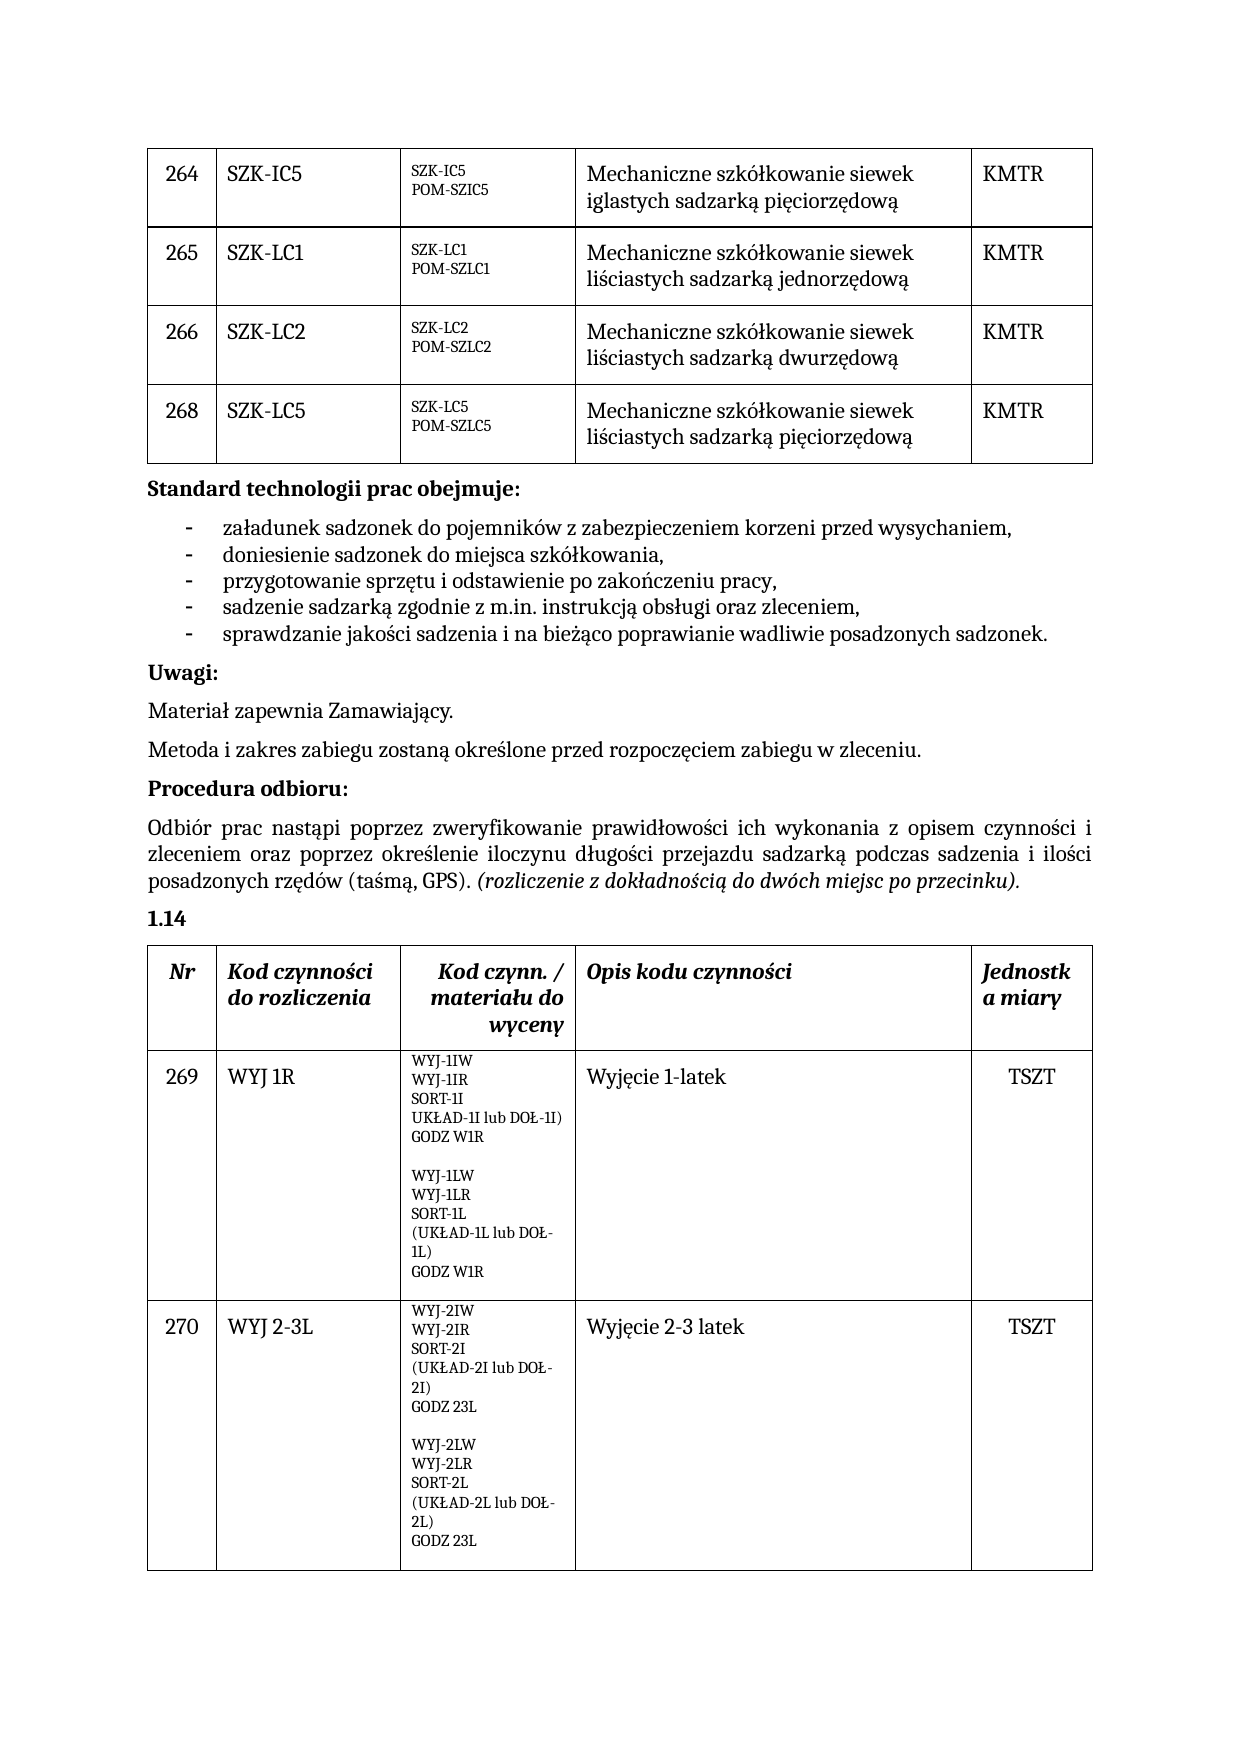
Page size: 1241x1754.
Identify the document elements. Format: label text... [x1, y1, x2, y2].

text Procedura odbioru: [148, 776, 1093, 802]
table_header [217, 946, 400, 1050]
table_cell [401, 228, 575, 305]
list załadunek sadzonek do pojemników z zabezpieczeniem korzeni przed wysychaniem, [185, 515, 1093, 541]
list przygotowanie sprzętu i odstawienie po zakończeniu pracy, [185, 568, 1093, 594]
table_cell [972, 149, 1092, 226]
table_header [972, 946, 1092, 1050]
text 1.14 [148, 906, 1093, 933]
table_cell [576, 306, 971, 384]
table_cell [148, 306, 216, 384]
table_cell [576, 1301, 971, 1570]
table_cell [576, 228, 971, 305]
text Materiał zapewnia Zamawiający. [148, 698, 1093, 724]
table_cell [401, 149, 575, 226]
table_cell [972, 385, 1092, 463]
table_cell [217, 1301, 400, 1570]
list sprawdzanie jakości sadzenia i na bieżąco poprawianie wadliwie posadzonych sadzonek. [185, 620, 1093, 647]
list doniesienie sadzonek do miejsca szkółkowania, [185, 541, 1093, 568]
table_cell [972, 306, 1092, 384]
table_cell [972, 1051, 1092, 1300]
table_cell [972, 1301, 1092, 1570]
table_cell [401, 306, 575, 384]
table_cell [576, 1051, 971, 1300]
text Odbiór prac nastąpi poprzez zweryfikowanie prawidłowości ich wykonania z opisem czynności i zleceniem oraz poprzez określenie iloczynu długości przejazdu sadzarką podczas sadzenia i ilości posadzonych rzędów (taśmą, GPS). (rozliczenie z dokładnością do dwóch miejsc po przecinku). [148, 815, 1093, 894]
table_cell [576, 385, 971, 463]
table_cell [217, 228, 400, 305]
text Metoda i zakres zabiegu zostaną określone przed rozpoczęciem zabiegu w zleceniu. [148, 737, 1093, 763]
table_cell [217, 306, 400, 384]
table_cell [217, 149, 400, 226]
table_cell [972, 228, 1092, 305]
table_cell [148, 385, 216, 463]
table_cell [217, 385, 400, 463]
text Uwagi: [148, 659, 1093, 686]
list sadzenie sadzarką zgodnie z m.in. instrukcją obsługi oraz zleceniem, [185, 594, 1093, 620]
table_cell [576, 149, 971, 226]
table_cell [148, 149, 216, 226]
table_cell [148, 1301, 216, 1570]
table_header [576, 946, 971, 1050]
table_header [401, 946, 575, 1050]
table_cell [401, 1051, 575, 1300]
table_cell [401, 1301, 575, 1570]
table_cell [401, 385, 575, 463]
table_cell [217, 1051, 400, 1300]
text Standard technologii prac obejmuje: [148, 476, 1093, 502]
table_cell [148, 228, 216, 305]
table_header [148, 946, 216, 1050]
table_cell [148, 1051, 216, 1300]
